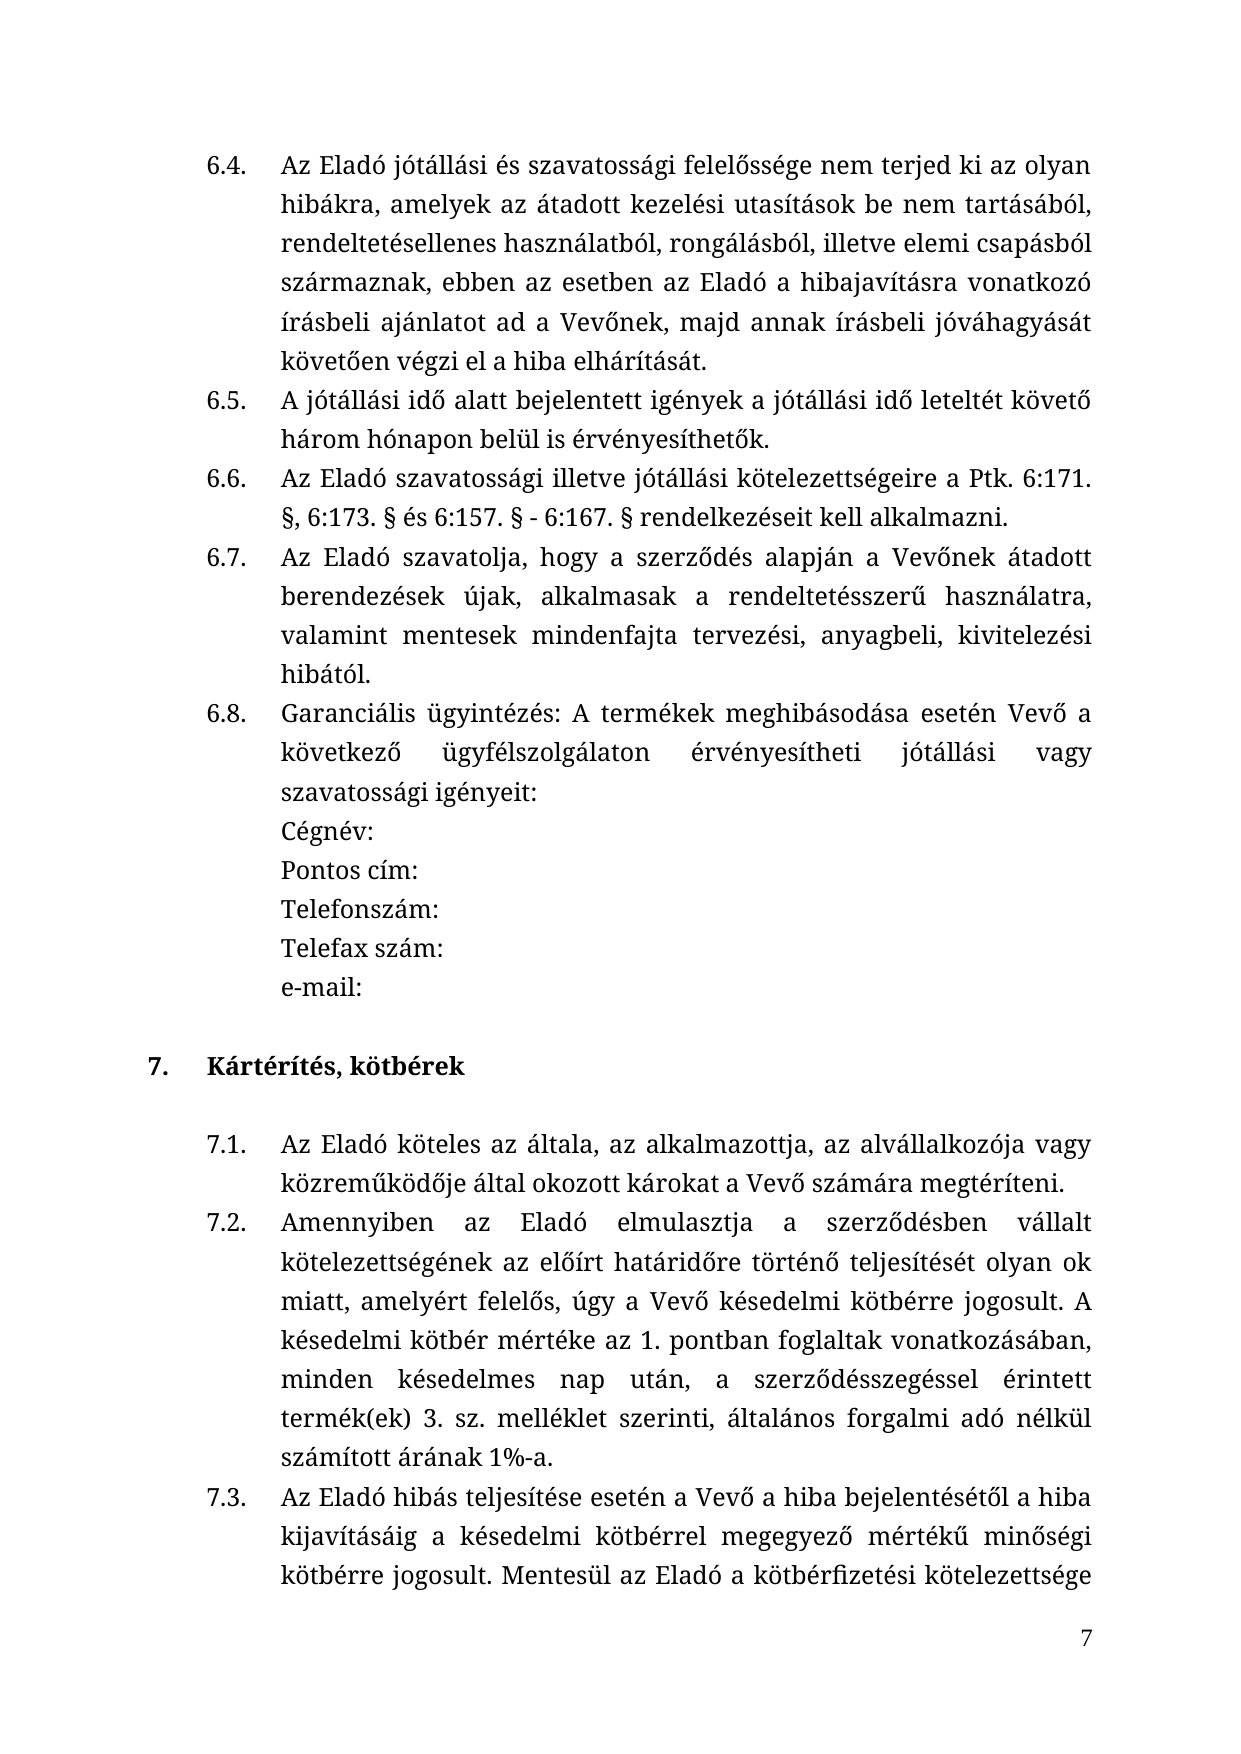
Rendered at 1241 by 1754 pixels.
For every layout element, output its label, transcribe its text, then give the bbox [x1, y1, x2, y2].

list Az Eladó szavatossági illetve jótállási kötelezettségeire a Ptk. 6:171. §, 6:173. § és 6:157. § - 6:167. § rendelkezéseit kell alkalmazni. [206, 461, 1093, 534]
list Kártérítés, kötbérek [148, 1048, 1093, 1082]
list Amennyiben az Eladó elmulasztja a szerződésben vállalt kötelezettségének az előírt határidőre történő teljesítését olyan ok miatt, amelyért felelős, úgy a Vevő késedelmi kötbérre jogosult. A késedelmi kötbér mértéke az 1. pontban foglaltak vonatkozásában, minden késedelmes nap után, a szerződésszegéssel érintett termék(ek) 3. sz. melléklet szerinti, általános forgalmi adó nélkül számított árának 1%-a. [206, 1205, 1093, 1474]
list Az Eladó jótállási és szavatossági felelőssége nem terjed ki az olyan hibákra, amelyek az átadott kezelési utasítások be nem tartásából, rendeltetésellenes használatból, rongálásból, illetve elemi csapásból származnak, ebben az esetben az Eladó a hibajavításra vonatkozó írásbeli ajánlatot ad a Vevőnek, majd annak írásbeli jóváhagyását követően végzi el a hiba elhárítását. [206, 148, 1093, 377]
list e-mail: [281, 970, 1093, 1004]
list Telefonszám: [281, 892, 1093, 926]
list Cégnév: [281, 813, 1093, 847]
list Az Eladó köteles az általa, az alkalmazottja, az alvállalkozója vagy közreműködője által okozott károkat a Vevő számára megtéríteni. [206, 1127, 1093, 1200]
list A jótállási idő alatt bejelentett igények a jótállási idő leteltét követő három hónapon belül is érvényesíthetők. [206, 383, 1093, 456]
list Telefax szám: [281, 931, 1093, 965]
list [206, 1479, 1093, 1592]
list Pontos cím: [281, 853, 1093, 887]
list Az Eladó szavatolja, hogy a szerződés alapján a Vevőnek átadott berendezések újak, alkalmasak a rendeltetésszerű használatra, valamint mentesek mindenfajta tervezési, anyagbeli, kivitelezési hibától. [206, 539, 1093, 691]
list Garanciális ügyintézés: A termékek meghibásodása esetén Vevő a következő ügyfélszolgálaton érvényesítheti jótállási vagy szavatossági igényeit: [206, 696, 1093, 808]
